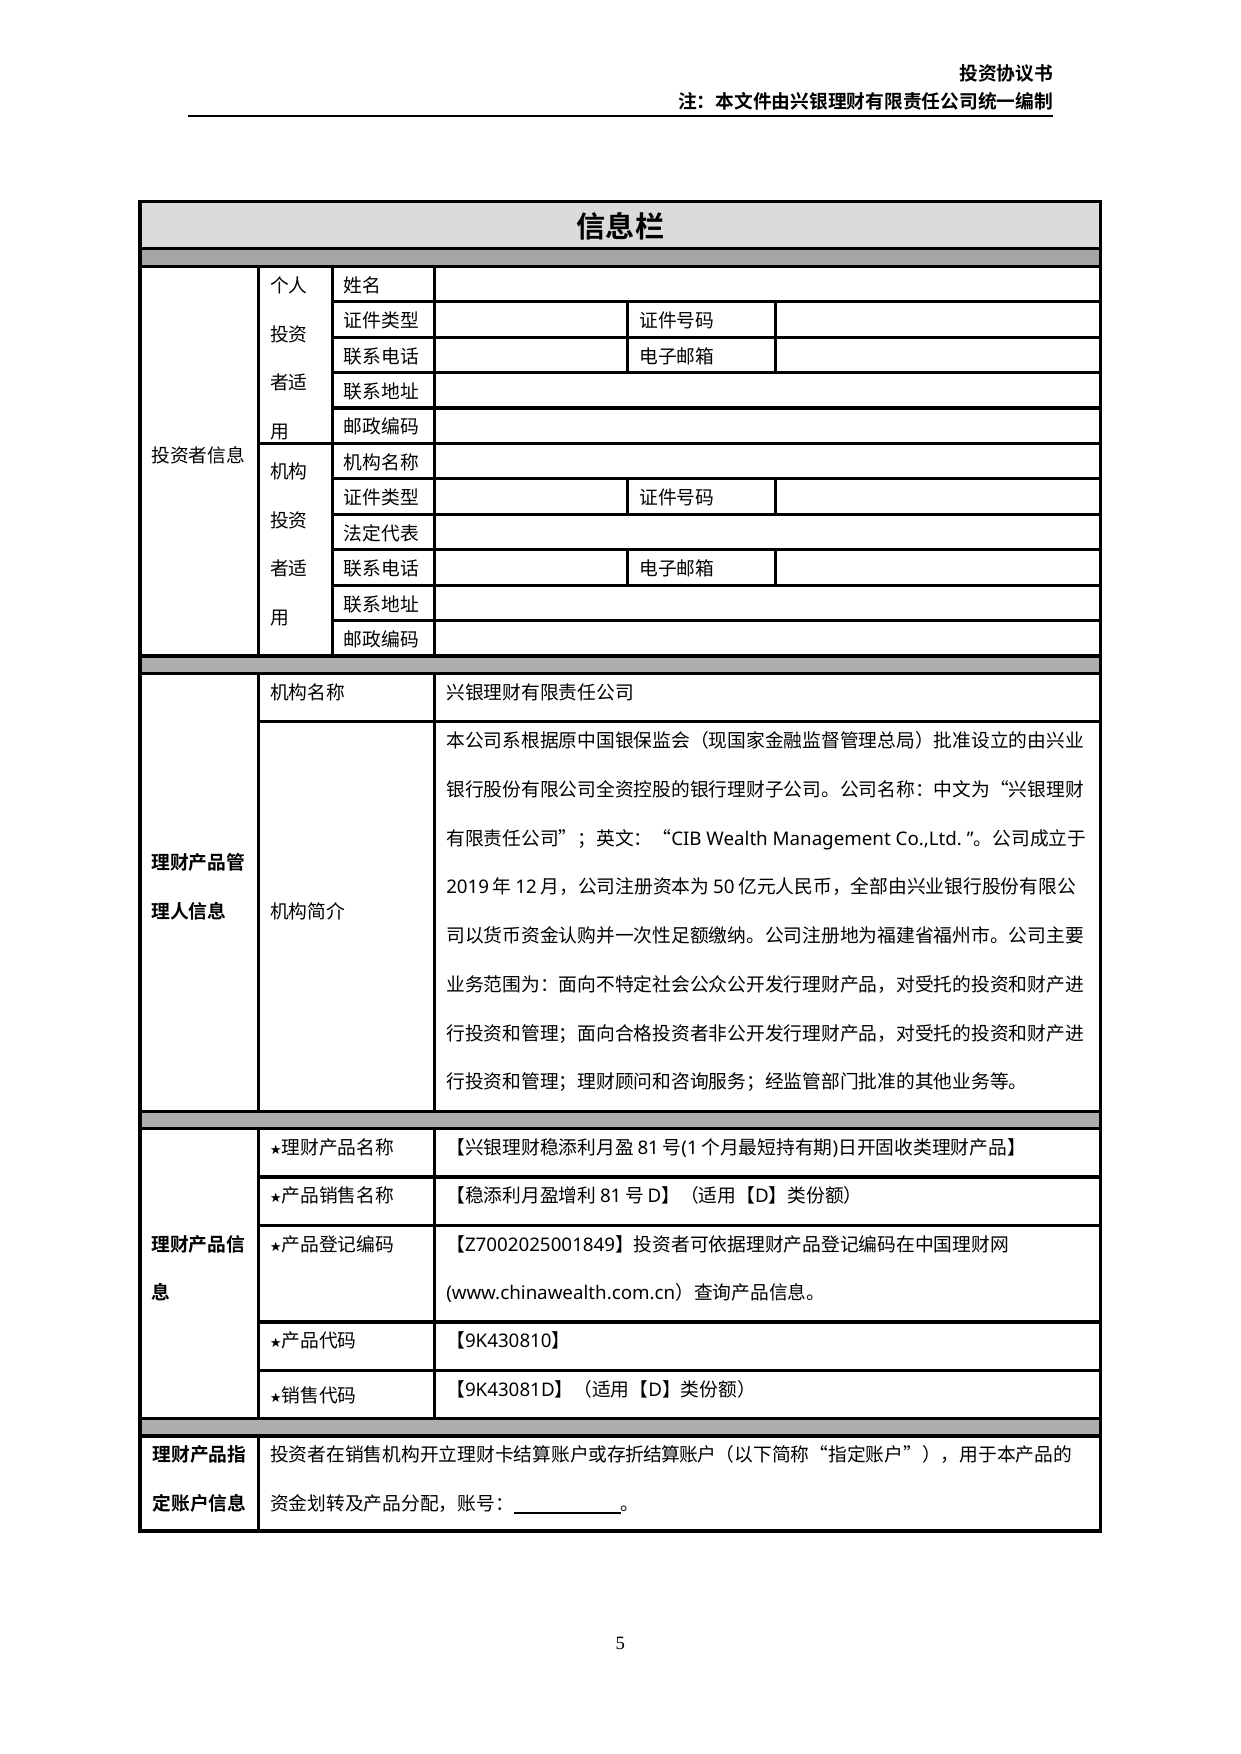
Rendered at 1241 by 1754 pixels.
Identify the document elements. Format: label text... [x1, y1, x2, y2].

table_cell [777, 303, 1099, 336]
table_cell 法定代表人或授权代表 [334, 516, 433, 548]
table_cell 电子邮箱 [629, 551, 774, 583]
table_cell 投资者信息 [142, 268, 257, 654]
table_cell ★理财产品名称 [260, 1130, 433, 1175]
table_cell [436, 410, 1099, 442]
table_cell 姓名 [334, 268, 433, 300]
table_cell [777, 339, 1099, 371]
table_cell 【兴银理财稳添利月盈81号(1个月最短持有期)日开固收类理财产品】 [436, 1130, 1099, 1175]
table_cell 【稳添利月盈增利81号D】（适用【D】类份额） [436, 1179, 1099, 1223]
table_cell 联系地址 [334, 374, 433, 406]
table_cell [436, 480, 626, 513]
table_cell [436, 339, 626, 371]
table_cell [142, 1113, 1099, 1127]
table_cell 投资者在销售机构开立理财卡结算账户或存折结算账户（以下简称“指定账户”），用于本产品的资金划转及产品分配，账号： 。 [260, 1438, 1099, 1529]
table_cell ★销售代码 [260, 1372, 433, 1417]
table_cell [436, 374, 1099, 406]
table_cell 机构简介 [260, 723, 433, 1109]
table_cell 证件号码 [629, 303, 774, 336]
table_cell ★产品销售名称 [260, 1179, 433, 1223]
table_cell 【9K43081D】（适用【D】类份额） [436, 1372, 1099, 1417]
table_cell [142, 1420, 1099, 1434]
table_cell [777, 551, 1099, 583]
table_cell 证件类型 [334, 480, 433, 513]
table_cell [436, 268, 1099, 300]
table_cell 证件号码 [629, 480, 774, 513]
table_cell ★产品代码 [260, 1324, 433, 1368]
table_cell [142, 658, 1099, 672]
table_cell 兴银理财有限责任公司 [436, 675, 1099, 720]
table_cell [436, 551, 626, 583]
table_cell 理财产品信息 [142, 1130, 257, 1417]
table_cell 个人投资者适用 [260, 268, 331, 442]
table_cell [436, 445, 1099, 477]
table_cell 邮政编码 [334, 622, 433, 654]
table_cell [777, 480, 1099, 513]
table_cell [436, 303, 626, 336]
table_cell 【9K430810】 [436, 1324, 1099, 1368]
table_cell 本公司系根据原中国银保监会（现国家金融监督管理总局）批准设立的由兴业银行股份有限公司全资控股的银行理财子公司。公司名称：中文为“兴银理财有限责任公司”；英文：“CIB Wealth Management Co.,Ltd. ”。公司成立于2019年12月，公司注册资本为50亿元人民币，全部由兴业银行股份有限公司以货币资金认购并一次性足额缴纳。公司注册地为福建省福州市。公司主要业务范围为：面向不特定社会公众公开发行理财产品，对受托的投资和财产进行投资和管理；面向合格投资者非公开发行理财产品，对受托的投资和财产进行投资和管理；理财顾问和咨询服务；经监管部门批准的其他业务等。 [436, 723, 1099, 1109]
table_cell 邮政编码 [334, 410, 433, 442]
table_cell 机构投资者适用 [260, 445, 331, 654]
table_cell [436, 587, 1099, 619]
table_cell 理财产品指定账户信息 [142, 1438, 257, 1529]
table_cell 联系地址 [334, 587, 433, 619]
table_header 信息栏 [142, 203, 1099, 247]
table_cell 机构名称 [334, 445, 433, 477]
table_cell 联系电话 [334, 551, 433, 583]
table_cell ★产品登记编码 [260, 1227, 433, 1320]
table_cell 机构名称 [260, 675, 433, 720]
table_cell [436, 622, 1099, 654]
table_cell 证件类型 [334, 303, 433, 336]
table_cell 联系电话 [334, 339, 433, 371]
table_cell 理财产品管理人信息 [142, 675, 257, 1109]
table_cell 【Z7002025001849】投资者可依据理财产品登记编码在中国理财网(www.chinawealth.com.cn）查询产品信息。 [436, 1227, 1099, 1320]
table_cell 电子邮箱 [629, 339, 774, 371]
table_cell [142, 250, 1099, 265]
table_cell [436, 516, 1099, 548]
